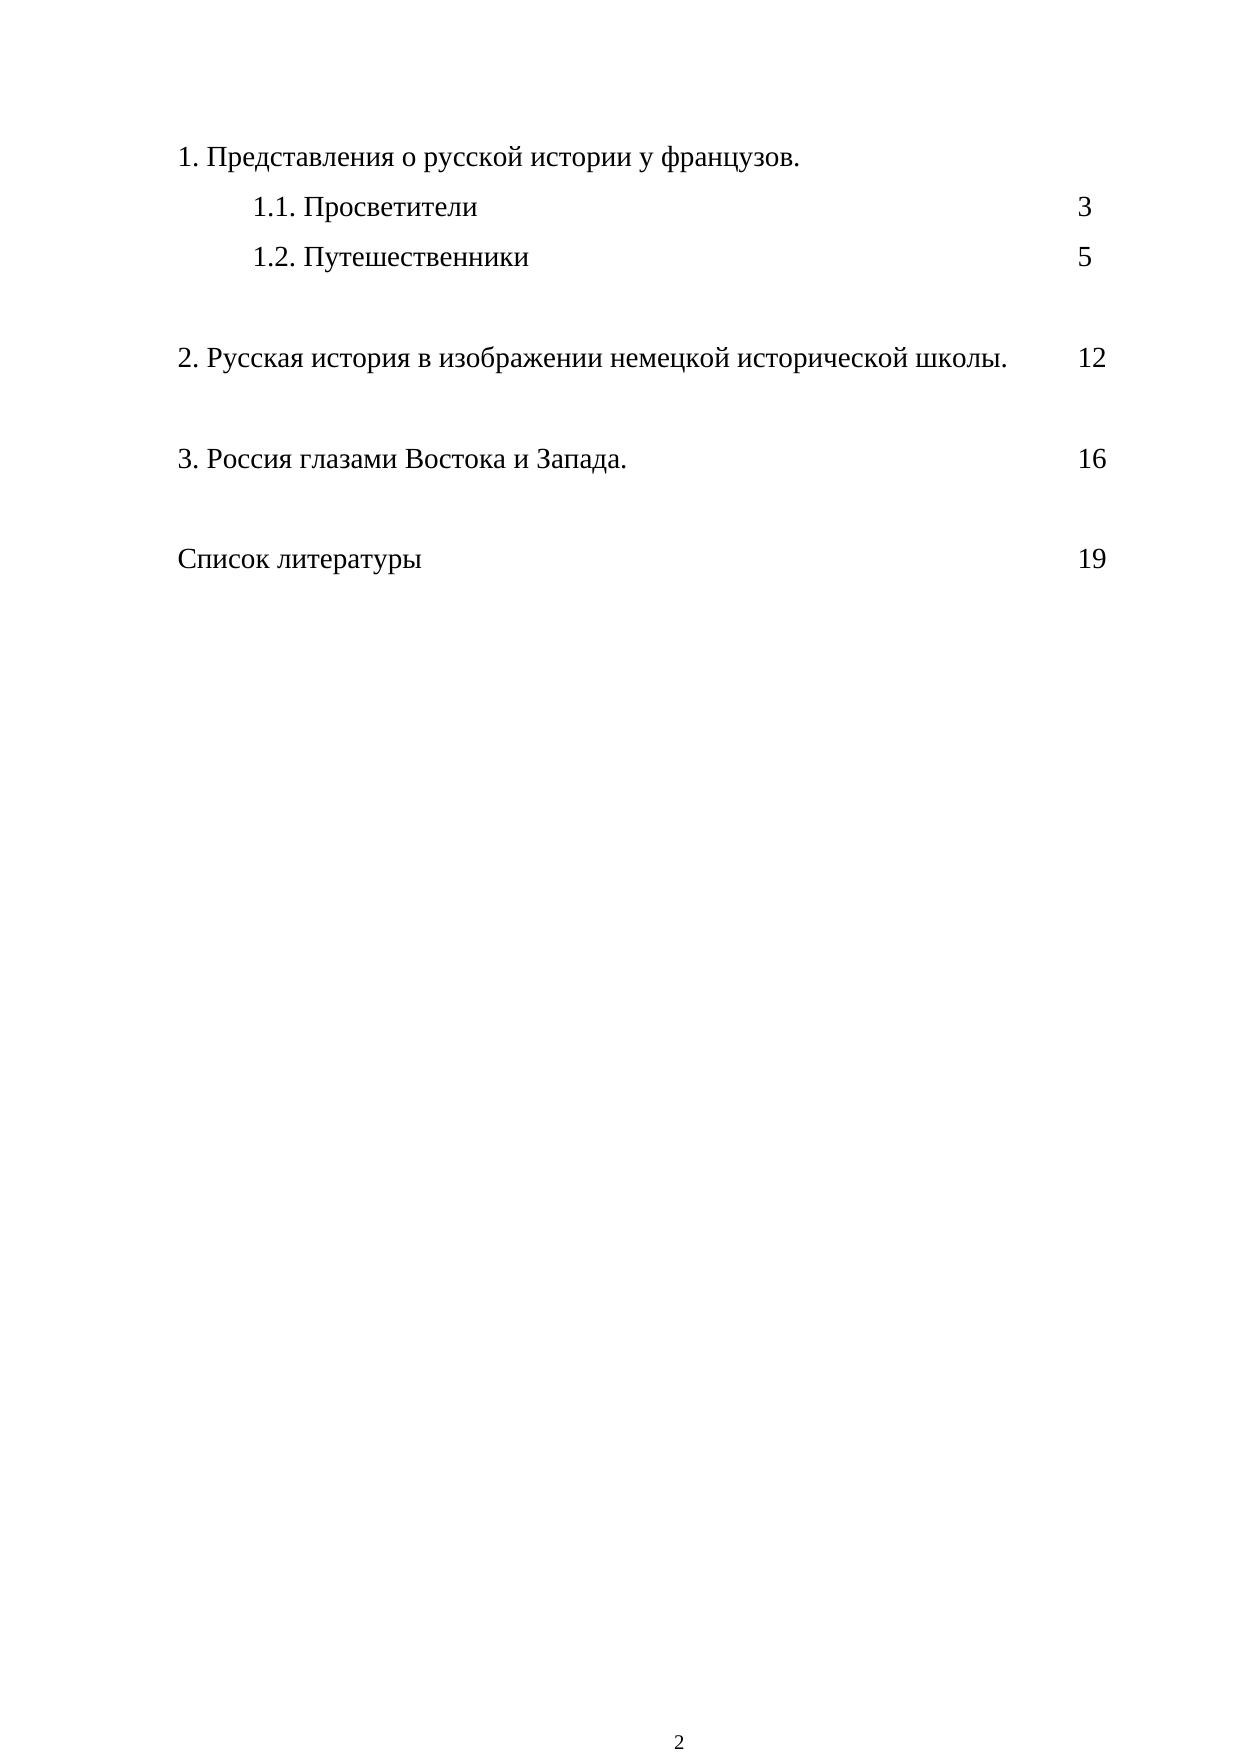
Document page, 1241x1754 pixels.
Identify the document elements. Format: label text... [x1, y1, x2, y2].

text 2. Русская история в изображении немецкой исторической школы. 12 [177, 340, 1181, 374]
text 1.1. Просветители 3 [177, 189, 1181, 223]
subtitle Список литературы 19 [177, 541, 1181, 575]
text 3. Россия глазами Востока и Запада. 16 [177, 441, 1181, 474]
text 1.2. Путешественники 5 [177, 239, 1181, 273]
text 1. Представления о русской истории у французов. [177, 139, 1181, 172]
